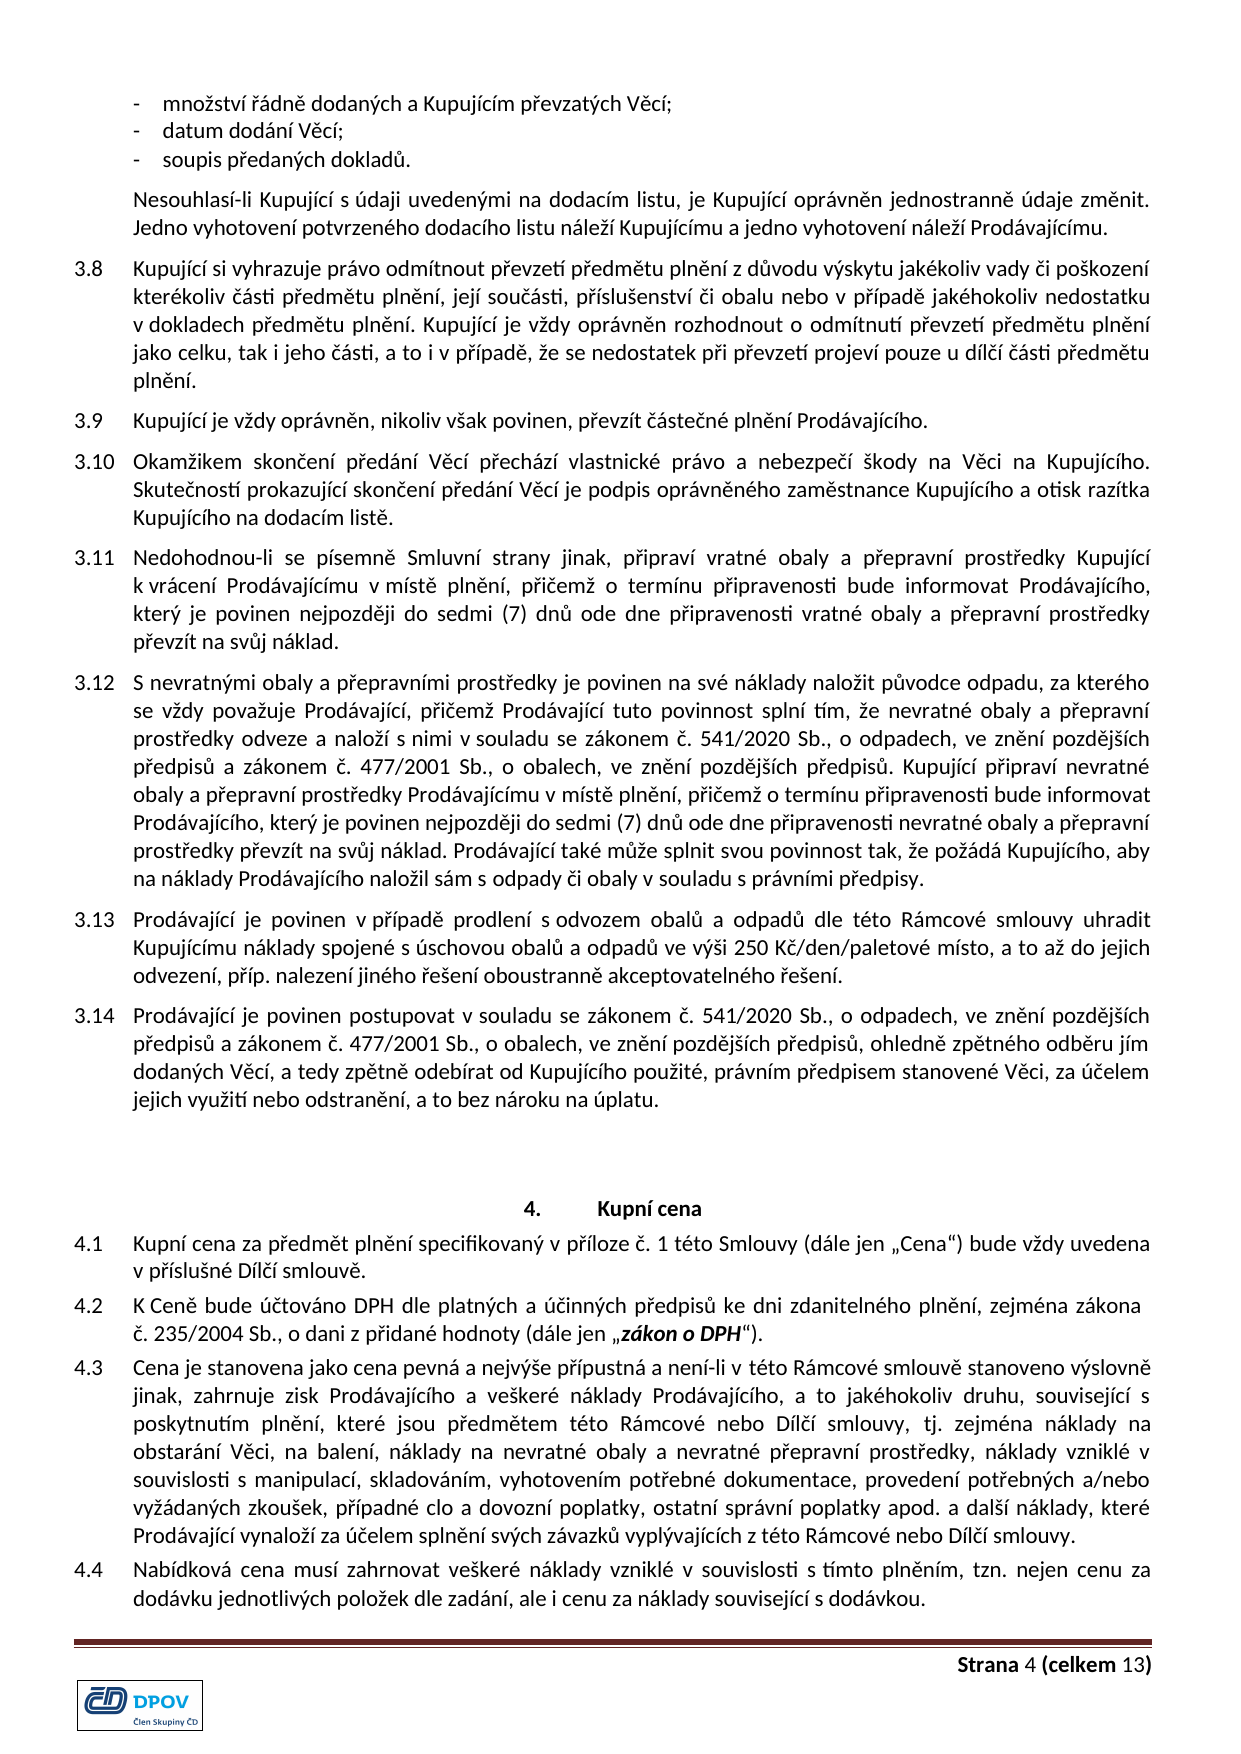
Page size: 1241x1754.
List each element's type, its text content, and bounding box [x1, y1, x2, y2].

text 4. Kupní cena [74, 1194, 1152, 1222]
list S nevratnými obaly a přepravními prostředky je povinen na své náklady naložit původce odpadu, za kterého se vždy považuje Prodávající, přičemž Prodávající tuto povinnost splní tím, že nevratné obaly a přepravní prostředky odveze a naloží s nimi v souladu se zákonem č. 541/2020 Sb., o odpadech, ve znění pozdějších předpisů a zákonem č. 477/2001 Sb., o obalech, ve znění pozdějších předpisů. Kupující připraví nevratné obaly a přepravní prostředky Prodávajícímu v místě plnění, přičemž o termínu připravenosti bude informovat Prodávajícího, který je povinen nejpozději do sedmi (7) dnů ode dne připravenosti nevratné obaly a přepravní prostředky převzít na svůj náklad. Prodávající také může splnit svou povinnost tak, že požádá Kupujícího, aby na náklady Prodávajícího naložil sám s odpady či obaly v souladu s právními předpisy. [74, 668, 1152, 892]
list Kupní cena za předmět plnění specifikovaný v příloze č. 1 této Smlouvy (dále jen „Cena“) bude vždy uvedena v příslušné Dílčí smlouvě. [74, 1229, 1152, 1285]
list Cena je stanovena jako cena pevná a nejvýše přípustná a není-li v této Rámcové smlouvě stanoveno výslovně jinak, zahrnuje zisk Prodávajícího a veškeré náklady Prodávajícího, a to jakéhokoliv druhu, související s poskytnutím plnění, které jsou předmětem této Rámcové nebo Dílčí smlouvy, tj. zejména náklady na obstarání Věci, na balení, náklady na nevratné obaly a nevratné přepravní prostředky, náklady vzniklé v souvislosti s manipulací, skladováním, vyhotovením potřebné dokumentace, provedení potřebných a/nebo vyžádaných zkoušek, případné clo a dovozní poplatky, ostatní správní poplatky apod. a další náklady, které Prodávající vynaloží za účelem splnění svých závazků vyplývajících z této Rámcové nebo Dílčí smlouvy. [74, 1353, 1152, 1549]
list Prodávající je povinen v případě prodlení s odvozem obalů a odpadů dle této Rámcové smlouvy uhradit Kupujícímu náklady spojené s úschovou obalů a odpadů ve výši 250 Kč/den/paletové místo, a to až do jejich odvezení, příp. nalezení jiného řešení oboustranně akceptovatelného řešení. [74, 905, 1152, 989]
list Nabídková cena musí zahrnovat veškeré náklady vzniklé v souvislosti s tímto plněním, tzn. nejen cenu za dodávku jednotlivých položek dle zadání, ale i cenu za náklady související s dodávkou. [74, 1556, 1152, 1612]
list K Ceně bude účtováno DPH dle platných a účinných předpisů ke dni zdanitelného plnění, zejména zákona č. 235/2004 Sb., o dani z přidané hodnoty (dále jen „zákon o DPH“). [74, 1291, 1152, 1347]
picture [78, 1681, 202, 1730]
text Nesouhlasí-li Kupující s údaji uvedenými na dodacím listu, je Kupující oprávněn jednostranně údaje změnit. Jedno vyhotovení potvrzeného dodacího listu náleží Kupujícímu a jedno vyhotovení náleží Prodávajícímu. [133, 185, 1152, 241]
list soupis předaných dokladů. [133, 145, 1152, 173]
list datum dodání Věcí; [133, 117, 1152, 145]
list množství řádně dodaných a Kupujícím převzatých Věcí; [133, 89, 1152, 117]
list Kupující je vždy oprávněn, nikoliv však povinen, převzít částečné plnění Prodávajícího. [74, 406, 1152, 434]
list Kupující si vyhrazuje právo odmítnout převzetí předmětu plnění z důvodu výskytu jakékoliv vady či poškození kterékoliv části předmětu plnění, její součásti, příslušenství či obalu nebo v případě jakéhokoliv nedostatku v dokladech předmětu plnění. Kupující je vždy oprávněn rozhodnout o odmítnutí převzetí předmětu plnění jako celku, tak i jeho části, a to i v případě, že se nedostatek při převzetí projeví pouze u dílčí části předmětu plnění. [74, 254, 1152, 394]
list Okamžikem skončení předání Věcí přechází vlastnické právo a nebezpečí škody na Věci na Kupujícího. Skutečností prokazující skončení předání Věcí je podpis oprávněného zaměstnance Kupujícího a otisk razítka Kupujícího na dodacím listě. [74, 447, 1152, 531]
list Prodávající je povinen postupovat v souladu se zákonem č. 541/2020 Sb., o odpadech, ve znění pozdějších předpisů a zákonem č. 477/2001 Sb., o obalech, ve znění pozdějších předpisů, ohledně zpětného odběru jím dodaných Věcí, a tedy zpětně odebírat od Kupujícího použité, právním předpisem stanovené Věci, za účelem jejich využití nebo odstranění, a to bez nároku na úplatu. [74, 1001, 1152, 1113]
list Nedohodnou-li se písemně Smluvní strany jinak, připraví vratné obaly a přepravní prostředky Kupující k vrácení Prodávajícímu v místě plnění, přičemž o termínu připravenosti bude informovat Prodávajícího, který je povinen nejpozději do sedmi (7) dnů ode dne připravenosti vratné obaly a přepravní prostředky převzít na svůj náklad. [74, 543, 1152, 656]
